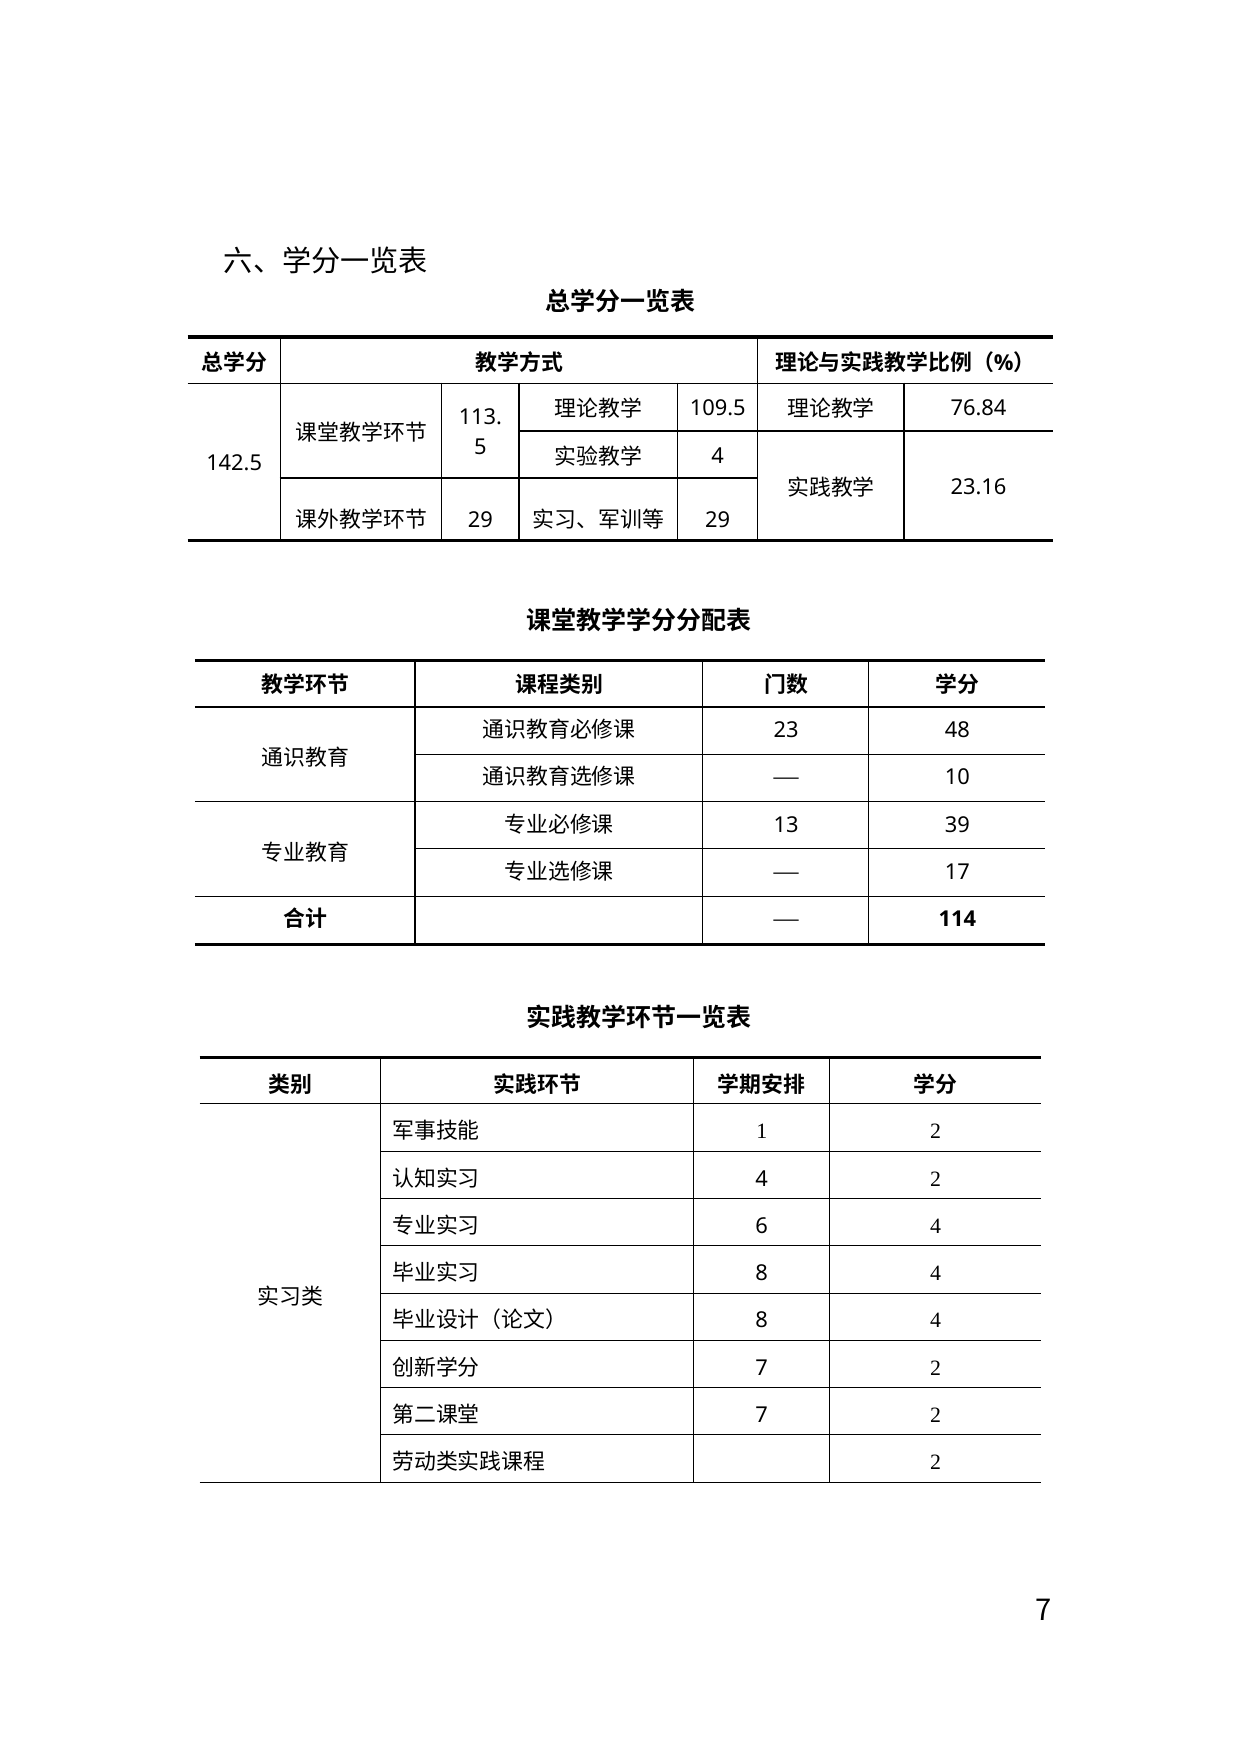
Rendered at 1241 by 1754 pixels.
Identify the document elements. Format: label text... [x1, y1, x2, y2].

table_cell 2 [830, 1388, 1041, 1434]
table_header 学分 [869, 662, 1045, 706]
table_cell 通识教育选修课 [416, 755, 702, 801]
table_cell 4 [830, 1199, 1041, 1245]
table_cell 2 [830, 1104, 1041, 1151]
table_cell 142.5 [188, 384, 280, 539]
text 六、学分一览表 [165, 231, 1075, 281]
table_header 理论与实践教学比例（%） [758, 339, 1053, 383]
table_cell [694, 1435, 829, 1482]
list 总学分一览表 [165, 281, 1075, 317]
table_cell 第二课堂 [381, 1388, 693, 1434]
table_header 总学分 [188, 339, 280, 383]
table_header 实践环节 [381, 1059, 693, 1103]
table_cell 毕业实习 [381, 1246, 693, 1292]
table_cell 7 [694, 1341, 829, 1387]
table_cell 7 [694, 1388, 829, 1434]
table_header 门数 [703, 662, 868, 706]
table_cell 课堂教学环节 [281, 384, 441, 477]
table_cell 实验教学 [520, 432, 677, 477]
table_cell 劳动类实践课程 [381, 1435, 693, 1482]
table_cell 2 [830, 1341, 1041, 1387]
table_cell 4 [678, 432, 757, 477]
table_cell 10 [869, 755, 1045, 801]
table_cell 认知实习 [381, 1152, 693, 1198]
table_cell — [703, 897, 868, 943]
table_header 学期安排 [694, 1059, 829, 1103]
table_cell 48 [869, 708, 1045, 754]
table_cell 76.84 [905, 384, 1053, 430]
table_cell 4 [830, 1294, 1041, 1340]
table_header 课程类别 [416, 662, 702, 706]
table_cell 8 [694, 1294, 829, 1340]
table_cell 2 [830, 1152, 1041, 1198]
table_cell 课外教学环节 [281, 479, 441, 539]
table_cell 109.5 [678, 384, 757, 430]
table_cell 29 [442, 479, 518, 539]
table_header 教学方式 [281, 339, 757, 383]
list 课堂教学学分分配表 [165, 600, 1075, 636]
table_cell 通识教育必修课 [416, 708, 702, 754]
table_cell 114 [869, 897, 1045, 943]
table_cell 4 [830, 1246, 1041, 1292]
table_cell 军事技能 [381, 1104, 693, 1151]
table_cell — [703, 755, 868, 801]
table_cell 2 [830, 1435, 1041, 1482]
table_cell 17 [869, 849, 1045, 896]
table_cell 专业教育 [195, 802, 414, 896]
list 实践教学环节一览表 [165, 997, 1075, 1033]
table_cell 113.5 [442, 384, 518, 477]
table_cell 6 [694, 1199, 829, 1245]
table_cell 8 [694, 1246, 829, 1292]
table_cell 专业选修课 [416, 849, 702, 896]
table_cell 创新学分 [381, 1341, 693, 1387]
table_cell 理论教学 [758, 384, 903, 430]
table_header 类别 [200, 1059, 380, 1103]
table_cell 实习、军训等 [520, 479, 677, 539]
table_cell 29 [678, 479, 757, 539]
table_cell 实习类 [200, 1104, 380, 1482]
table_cell 通识教育 [195, 708, 414, 801]
table_cell 合计 [195, 897, 414, 943]
table_header 学分 [830, 1059, 1041, 1103]
table_cell [416, 897, 702, 943]
table_cell 实践教学 [758, 432, 903, 539]
table_cell 专业实习 [381, 1199, 693, 1245]
table_cell — [703, 849, 868, 896]
table_cell 39 [869, 802, 1045, 848]
table_cell 毕业设计（论文） [381, 1294, 693, 1340]
table_cell 23.16 [905, 432, 1053, 539]
table_header 教学环节 [195, 662, 414, 706]
table_cell 13 [703, 802, 868, 848]
table_cell 专业必修课 [416, 802, 702, 848]
table_cell 理论教学 [520, 384, 677, 430]
table_cell 1 [694, 1104, 829, 1151]
table_cell 23 [703, 708, 868, 754]
table_cell 4 [694, 1152, 829, 1198]
